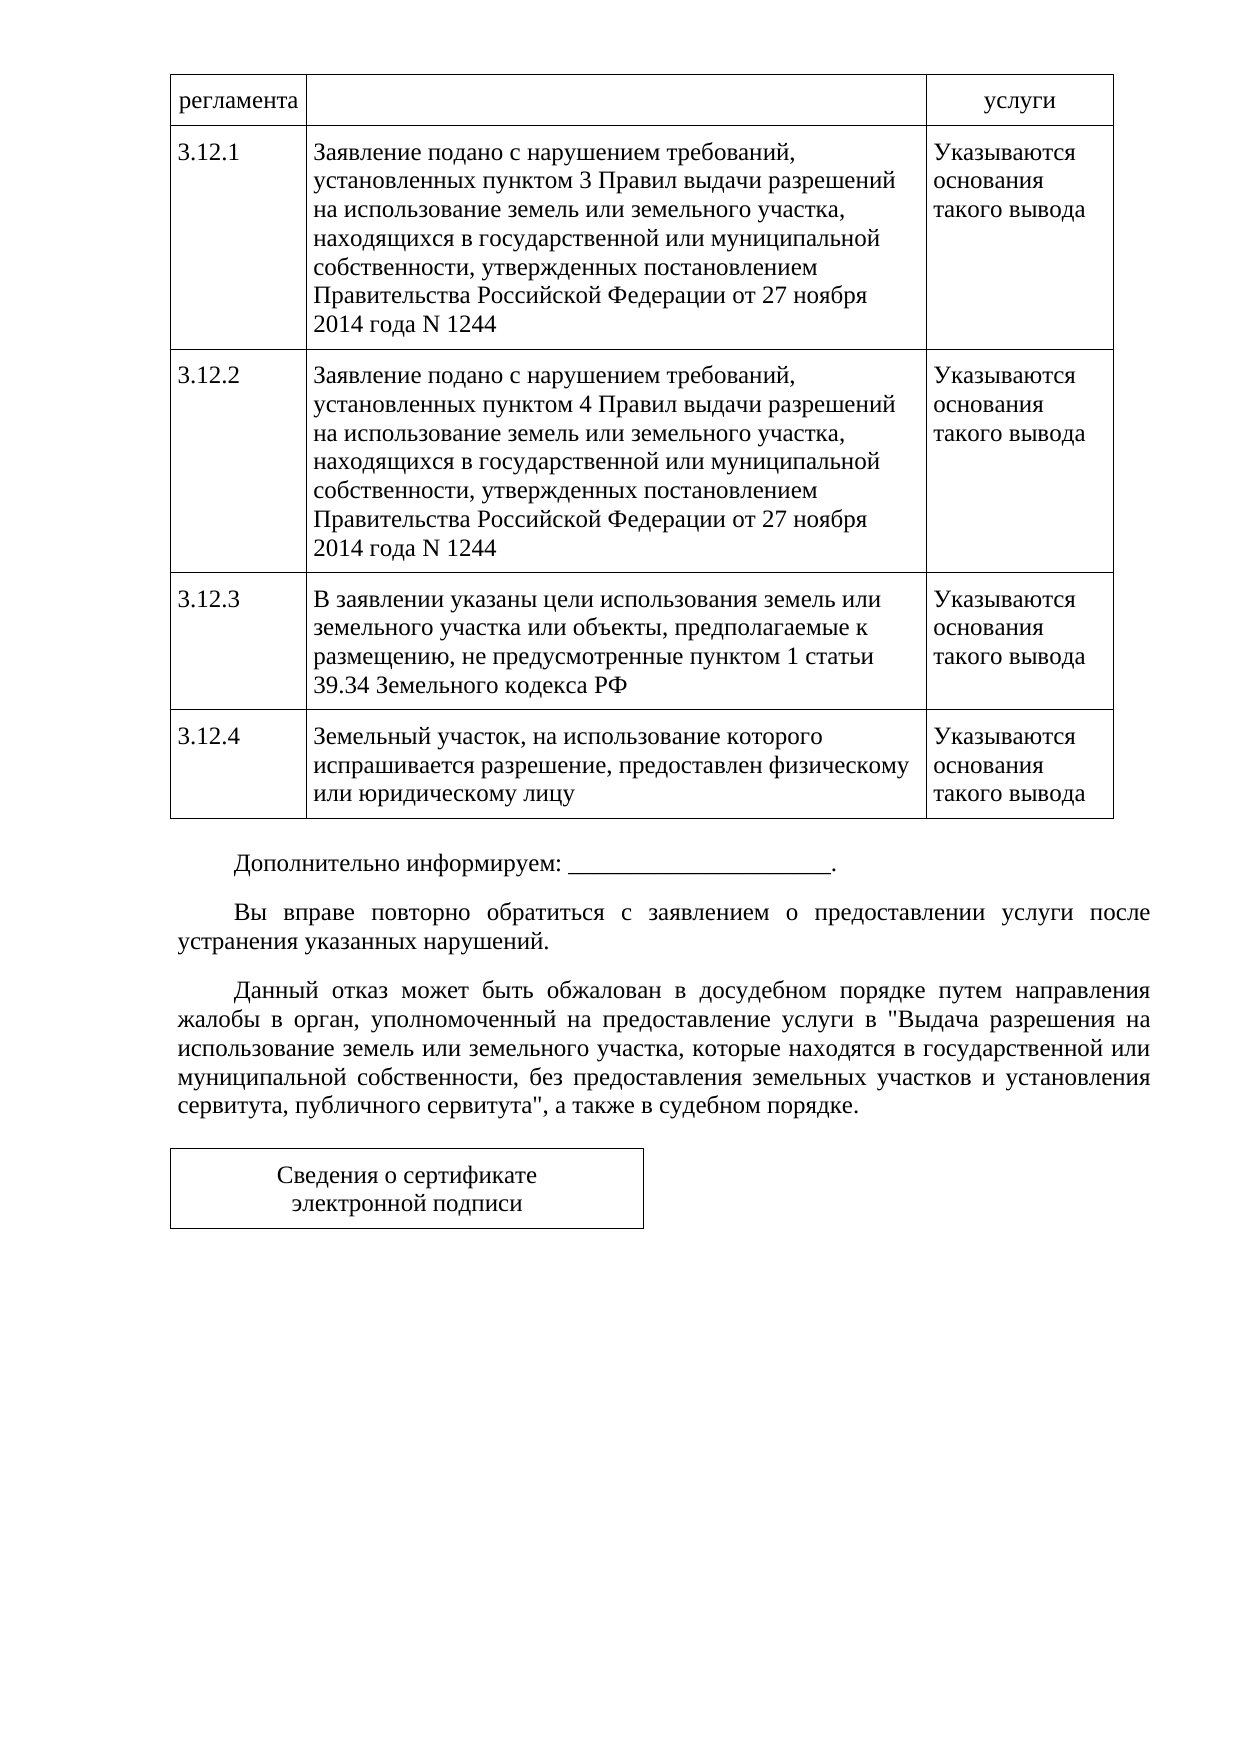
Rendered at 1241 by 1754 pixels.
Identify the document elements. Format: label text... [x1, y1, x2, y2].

table_cell Указываются основания такого вывода [927, 126, 1113, 348]
table_cell Указываются основания такого вывода [927, 710, 1113, 818]
table_cell В заявлении указаны цели использования земель или земельного участка или объекты, предполагаемые к размещению, не предусмотренные пунктом 1 статьи 39.34 Земельного кодекса РФ [307, 573, 926, 709]
table_cell Указываются основания такого вывода [927, 573, 1113, 709]
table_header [927, 75, 1113, 125]
table_cell 3.12.3 [171, 573, 306, 709]
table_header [171, 75, 306, 125]
table_cell Указываются основания такого вывода [927, 350, 1113, 572]
table_cell 3.12.1 [171, 126, 306, 348]
table_header Сведения о сертификате электронной подписи [171, 1149, 643, 1228]
table_cell Земельный участок, на использование которого испрашивается разрешение, предоставлен физическому или юридическому лицу [307, 710, 926, 818]
text Данный отказ может быть обжалован в досудебном порядке путем направления жалобы в орган, уполномоченный на предоставление услуги в "Выдача разрешения на использование земель или земельного участка, которые находятся в государственной или муниципальной собственности, без предоставления земельных участков и установления сервитута, публичного сервитута", а также в судебном порядке. [177, 976, 1152, 1119]
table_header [307, 75, 926, 125]
table_cell Заявление подано с нарушением требований, установленных пунктом 3 Правил выдачи разрешений на использование земель или земельного участка, находящихся в государственной или муниципальной собственности, утвержденных постановлением Правительства Российской Федерации от 27 ноября 2014 года N 1244 [307, 126, 926, 348]
table_cell 3.12.2 [171, 350, 306, 572]
text Дополнительно информируем: _____________________. [177, 848, 1152, 876]
text Вы вправе повторно обратиться с заявлением о предоставлении услуги после устранения указанных нарушений. [177, 897, 1152, 955]
table_cell Заявление подано с нарушением требований, установленных пунктом 4 Правил выдачи разрешений на использование земель или земельного участка, находящихся в государственной или муниципальной собственности, утвержденных постановлением Правительства Российской Федерации от 27 ноября 2014 года N 1244 [307, 350, 926, 572]
table_cell 3.12.4 [171, 710, 306, 818]
